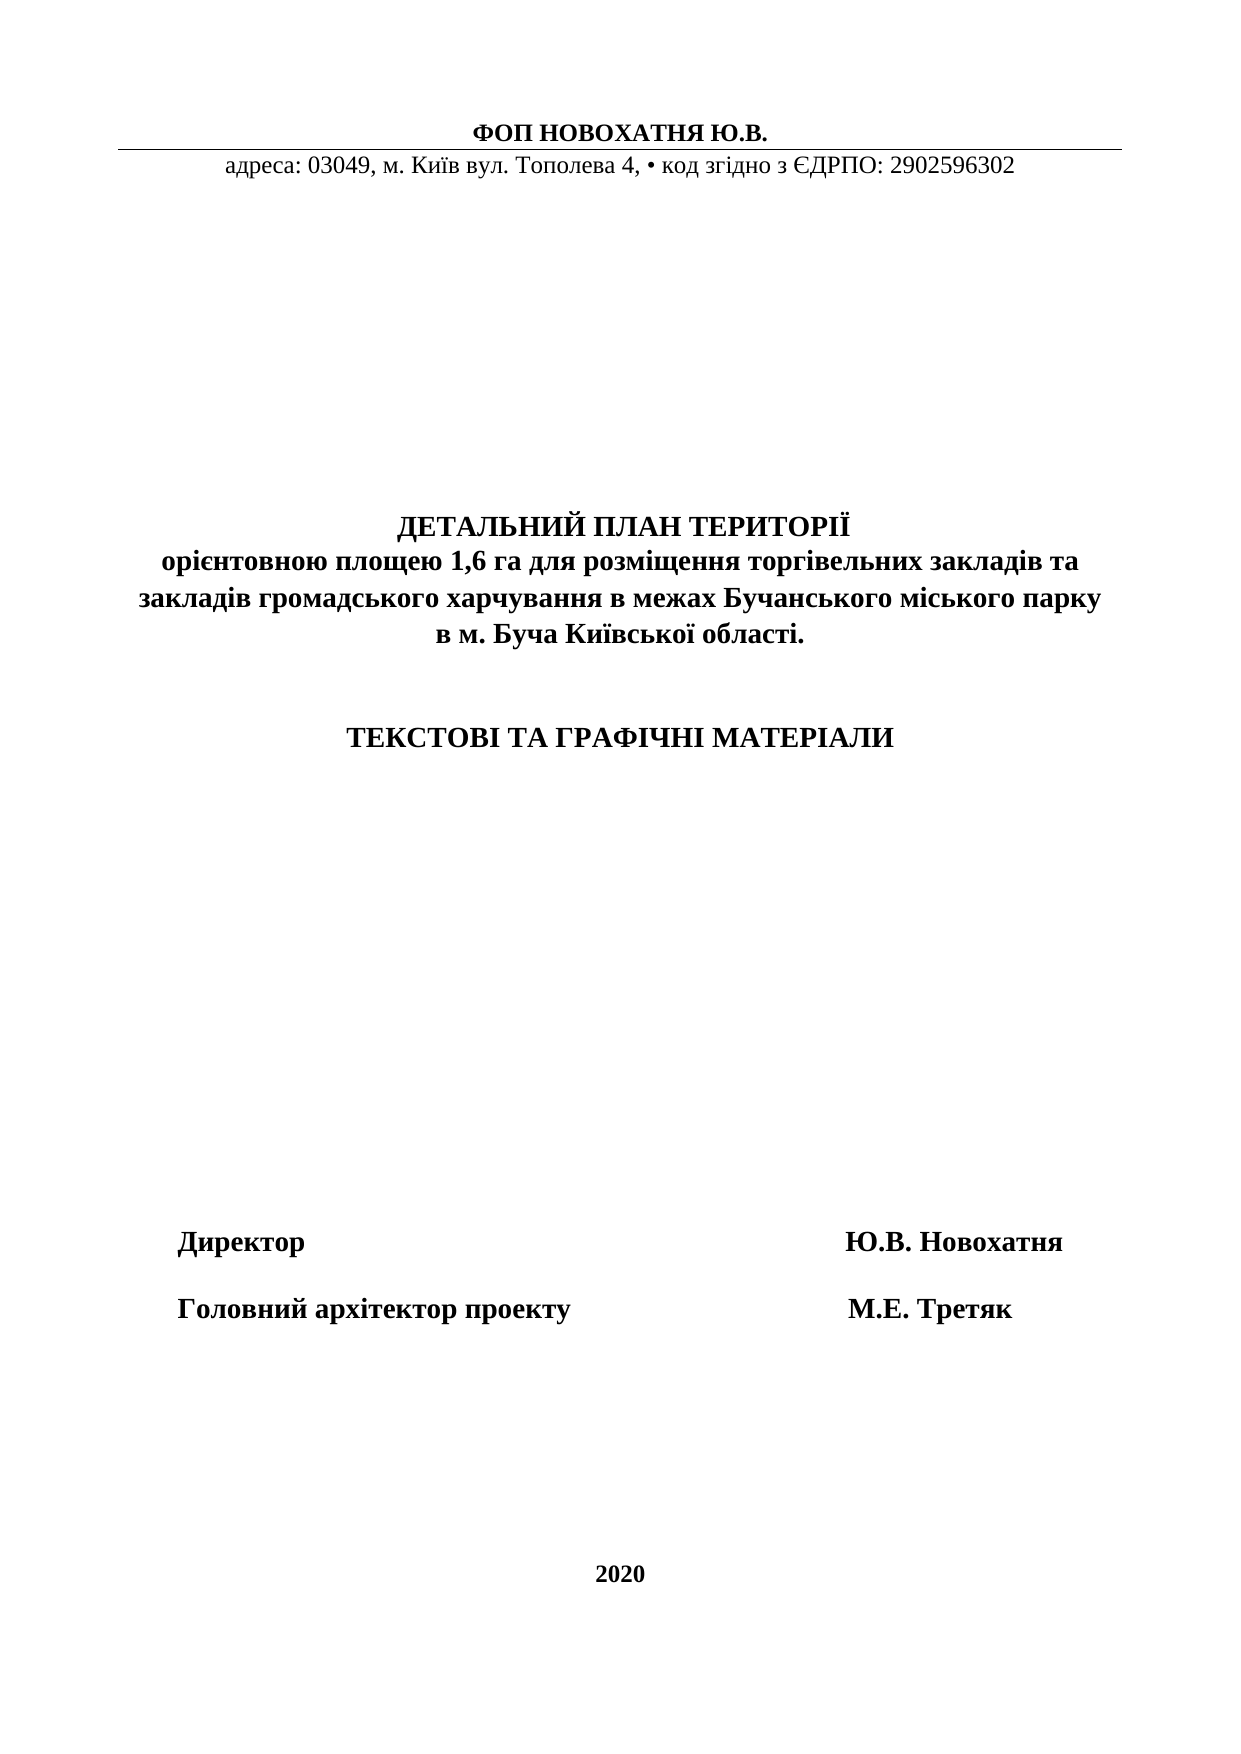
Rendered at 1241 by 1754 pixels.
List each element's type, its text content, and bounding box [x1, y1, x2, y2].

text 2020 [118, 1559, 1122, 1588]
text ТЕКСТОВІ ТА Графічні матеріали [118, 721, 1122, 754]
text ФОП НОвохатня Ю.В. [118, 118, 1122, 149]
text в м. Буча Київської області. [118, 617, 1122, 650]
text Директор Ю.В. Новохатня [177, 1224, 1122, 1257]
text адреса: 03049, м. Київ вул. Тополева 4, • код згідно з ЄДРПО: 2902596302 [118, 150, 1122, 179]
text орієнтовною площею 1,6 га для розміщення торгівельних закладів та закладів громадського харчування в межах Бучанського міського парку [118, 543, 1122, 613]
text детальнИЙ план території [118, 509, 1122, 543]
text Головний архітектор проекту М.Е. Третяк [177, 1291, 1122, 1324]
